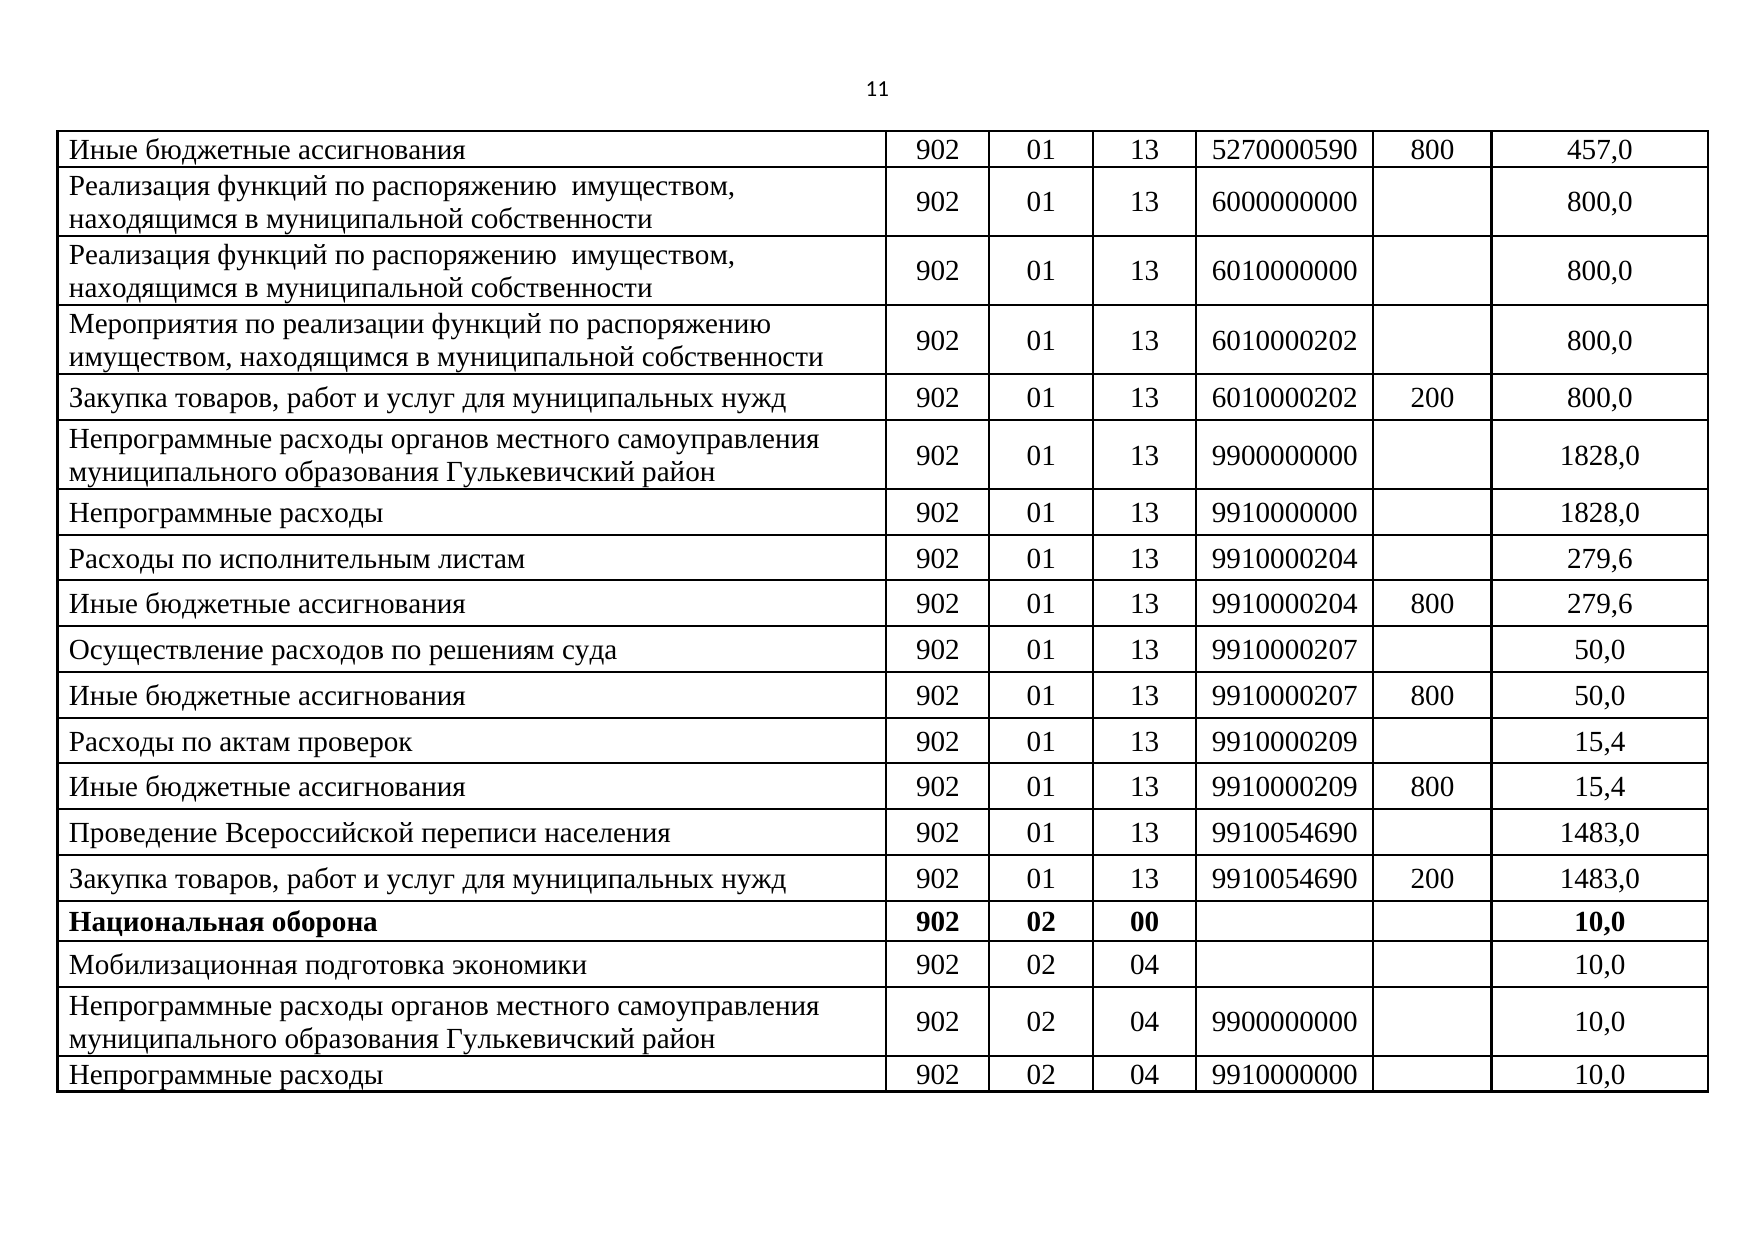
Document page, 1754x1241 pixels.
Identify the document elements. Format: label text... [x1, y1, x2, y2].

table_cell 200 [1374, 375, 1490, 419]
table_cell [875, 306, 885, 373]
table_cell 800,0 [1493, 237, 1707, 304]
table_cell 50,0 [1493, 673, 1707, 717]
table_cell 902 [887, 902, 988, 940]
table_cell 800,0 [1493, 168, 1707, 235]
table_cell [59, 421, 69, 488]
table_cell 10,0 [1493, 988, 1707, 1055]
table_cell 9910000209 [1197, 764, 1372, 808]
table_cell 902 [887, 673, 988, 717]
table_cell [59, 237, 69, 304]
table_cell Проведение Всероссийской переписи населения [59, 810, 885, 854]
table_cell [1374, 168, 1490, 235]
table_cell 9900000000 [1197, 421, 1372, 488]
table_cell 13 [1094, 421, 1195, 488]
table_cell 902 [887, 942, 988, 986]
table_cell 01 [990, 856, 1092, 899]
table_cell 01 [990, 306, 1092, 373]
table_cell 15,4 [1493, 764, 1707, 808]
table_cell 13 [1094, 627, 1195, 671]
table_cell 01 [990, 375, 1092, 419]
table_cell 9900000000 [1197, 988, 1372, 1055]
table_cell Расходы по актам проверок [59, 719, 885, 762]
table_cell [1374, 988, 1490, 1055]
table_cell Непрограммные расходы [59, 490, 885, 534]
table_cell 13 [1094, 375, 1195, 419]
table_cell 13 [1094, 719, 1195, 762]
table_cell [59, 856, 885, 899]
table_cell 02 [990, 988, 1092, 1055]
table_cell 6000000000 [1197, 168, 1372, 235]
table_cell [1374, 237, 1490, 304]
table_cell 902 [887, 719, 988, 762]
table_cell 9910054690 [1197, 856, 1372, 899]
table_cell [1197, 902, 1372, 940]
table_cell Осуществление расходов по решениям суда [59, 627, 885, 671]
table_cell 10,0 [1493, 902, 1707, 940]
table_cell 9910000207 [1197, 627, 1372, 671]
table_cell 902 [887, 810, 988, 854]
table_cell 01 [990, 536, 1092, 579]
table_cell [1374, 942, 1490, 986]
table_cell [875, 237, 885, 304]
table_cell 902 [887, 764, 988, 808]
table_cell 902 [887, 421, 988, 488]
table_cell 9910054690 [1197, 810, 1372, 854]
table_cell 902 [887, 856, 988, 899]
table_cell Мобилизационная подготовка экономики [59, 942, 885, 986]
table_cell [1374, 1057, 1490, 1090]
table_cell [1374, 306, 1490, 373]
table_cell 02 [990, 942, 1092, 986]
table_cell [1374, 810, 1490, 854]
table_cell 9910000204 [1197, 581, 1372, 625]
table_cell 13 [1094, 764, 1195, 808]
table_cell 04 [1094, 988, 1195, 1055]
table_cell 01 [990, 237, 1092, 304]
table_cell [1374, 902, 1490, 940]
table_cell 13 [1094, 810, 1195, 854]
table_cell 1483,0 [1493, 810, 1707, 854]
table_cell 9910000000 [1197, 490, 1372, 534]
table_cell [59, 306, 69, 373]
table_cell 902 [887, 168, 988, 235]
table_cell 1828,0 [1493, 490, 1707, 534]
table_cell 13 [1094, 237, 1195, 304]
table_cell [1374, 719, 1490, 762]
table_cell 9910000207 [1197, 673, 1372, 717]
table_cell 13 [1094, 673, 1195, 717]
table_cell 00 [1094, 902, 1195, 940]
table_cell 01 [990, 581, 1092, 625]
table_cell 902 [887, 490, 988, 534]
table_cell 902 [887, 375, 988, 419]
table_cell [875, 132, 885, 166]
table_cell Иные бюджетные ассигнования [59, 764, 885, 808]
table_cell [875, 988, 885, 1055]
table_cell 902 [887, 536, 988, 579]
table_cell 9910000204 [1197, 536, 1372, 579]
table_cell [1197, 942, 1372, 986]
table_cell Национальная оборона [59, 902, 885, 940]
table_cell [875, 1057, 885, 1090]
table_cell [1374, 627, 1490, 671]
table_cell 902 [887, 306, 988, 373]
table_cell 1483,0 [1493, 856, 1707, 899]
table_cell 902 [887, 627, 988, 671]
table_cell 6010000202 [1197, 306, 1372, 373]
table_cell 01 [990, 673, 1092, 717]
table_cell 6010000000 [1197, 237, 1372, 304]
table_cell 01 [990, 810, 1092, 854]
table_cell 02 [990, 902, 1092, 940]
table_cell 9910000209 [1197, 719, 1372, 762]
table_cell 10,0 [1493, 942, 1707, 986]
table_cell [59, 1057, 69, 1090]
table_cell 1828,0 [1493, 421, 1707, 488]
table_cell 902 [887, 988, 988, 1055]
table_cell [1374, 490, 1490, 534]
table_cell 01 [990, 168, 1092, 235]
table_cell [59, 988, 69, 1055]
table_cell 15,4 [1493, 719, 1707, 762]
table_cell 800,0 [1493, 306, 1707, 373]
table_cell 01 [990, 719, 1092, 762]
table_cell 01 [990, 627, 1092, 671]
table_cell 200 [1374, 856, 1490, 899]
table_cell [1374, 536, 1490, 579]
table_cell 800 [1374, 581, 1490, 625]
table_cell 01 [990, 764, 1092, 808]
table_cell Закупка товаров, работ и услуг для муниципальных нужд [59, 375, 885, 419]
table_cell 13 [1094, 536, 1195, 579]
table_cell 800 [1374, 764, 1490, 808]
table_cell 01 [990, 490, 1092, 534]
table_cell 13 [1094, 490, 1195, 534]
table_cell Иные бюджетные ассигнования [59, 673, 885, 717]
table_cell 6010000202 [1197, 375, 1372, 419]
table_cell Расходы по исполнительным листам [59, 536, 885, 579]
table_cell 50,0 [1493, 627, 1707, 671]
table_cell [1374, 421, 1490, 488]
table_cell 13 [1094, 168, 1195, 235]
table_cell 04 [1094, 942, 1195, 986]
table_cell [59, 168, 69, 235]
table_cell 13 [1094, 581, 1195, 625]
table_cell 902 [887, 237, 988, 304]
table_cell 800 [1374, 673, 1490, 717]
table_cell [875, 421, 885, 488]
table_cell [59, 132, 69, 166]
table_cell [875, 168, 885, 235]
table_cell 800,0 [1493, 375, 1707, 419]
table_cell 279,6 [1493, 581, 1707, 625]
table_cell 902 [887, 581, 988, 625]
table_cell Иные бюджетные ассигнования [59, 581, 885, 625]
table_cell 13 [1094, 856, 1195, 899]
table_cell 13 [1094, 306, 1195, 373]
table_cell 279,6 [1493, 536, 1707, 579]
table_cell 01 [990, 421, 1092, 488]
